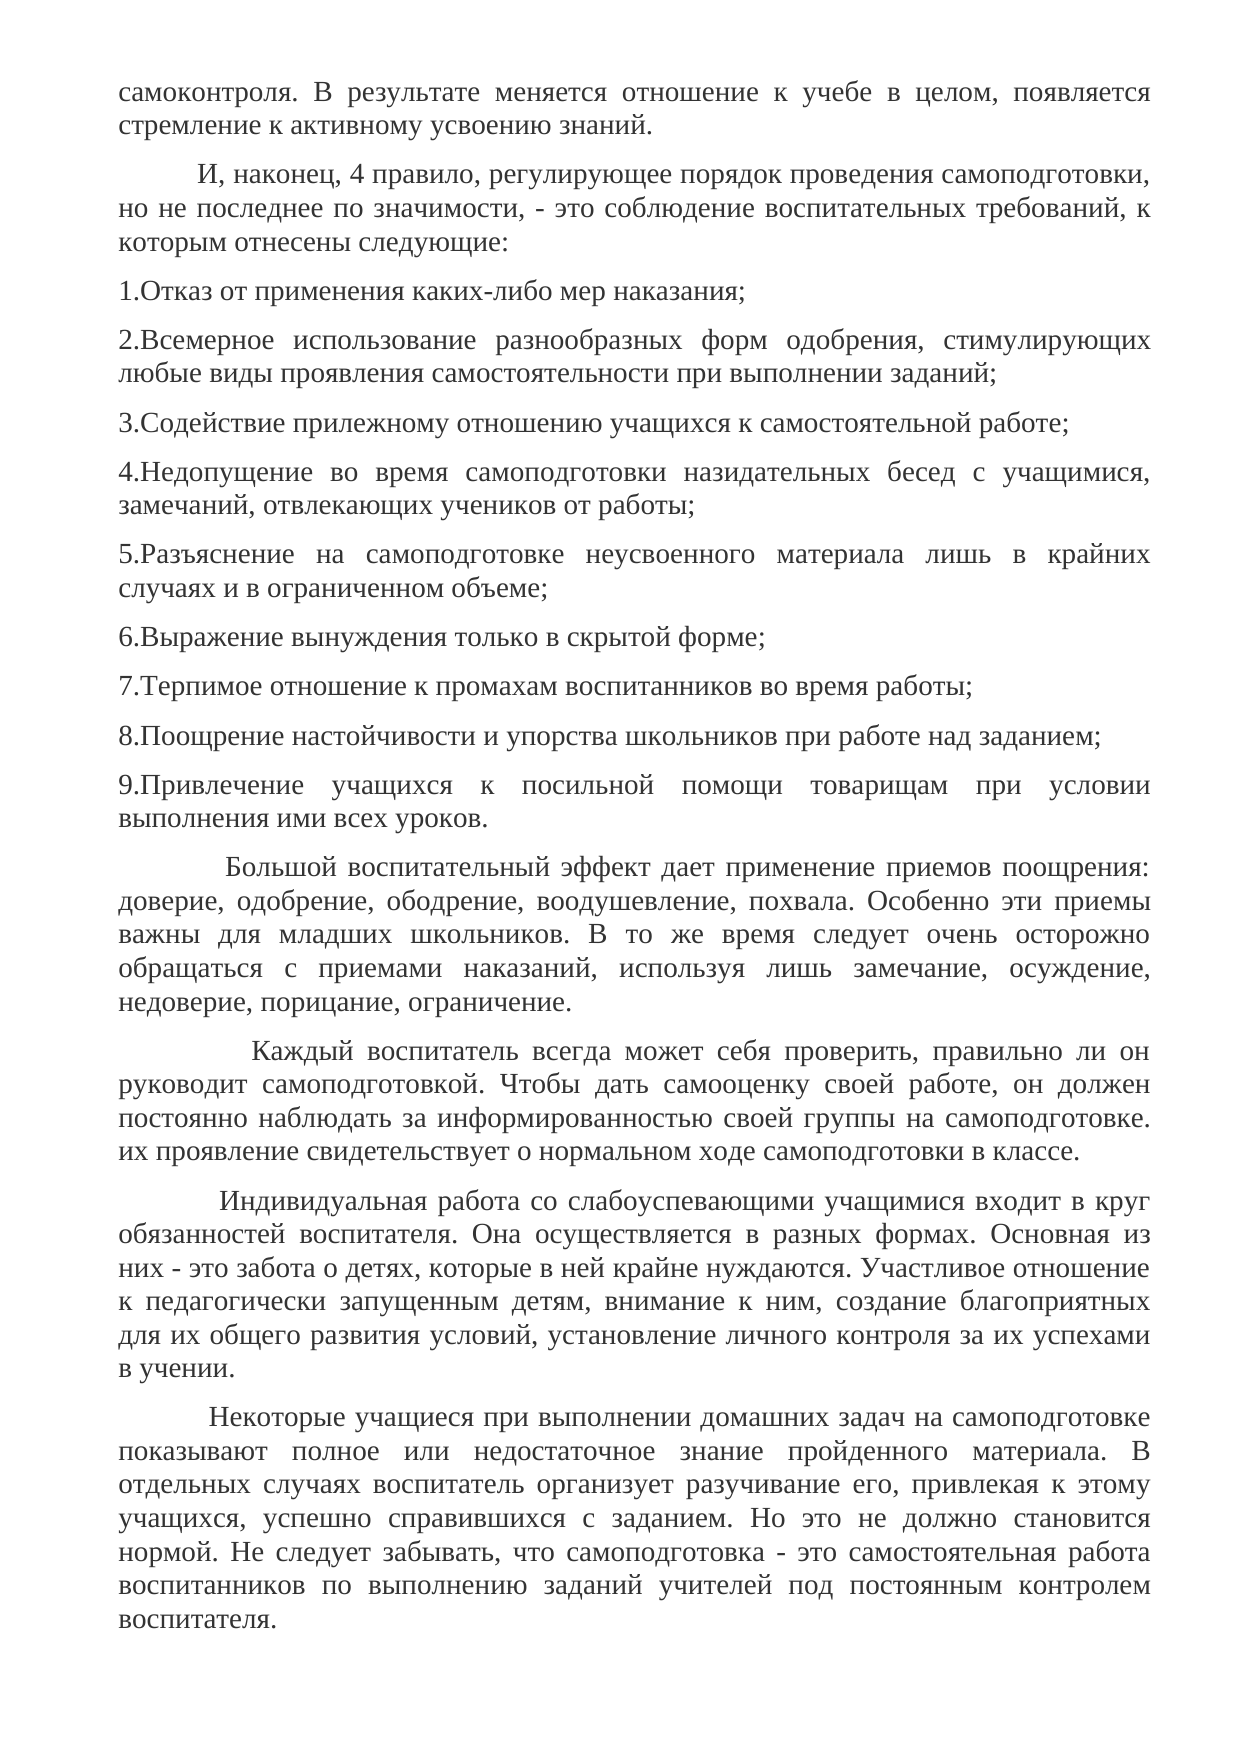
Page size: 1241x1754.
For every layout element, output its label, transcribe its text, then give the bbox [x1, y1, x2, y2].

text 9.Привлечение учащихся к посильной помощи товарищам при условии выполнения ими всех уроков. [118, 767, 1152, 834]
text Индивидуальная работа со слабоуспевающими учащимися входит в круг обязанностей воспитателя. Она осуществляется в разных формах. Основная из них - это забота о детях, которые в ней крайне нуждаются. Участливое отношение к педагогически запущенным детям, внимание к ним, создание благоприятных для их общего развития условий, установление личного контроля за их успехами в учении. [118, 1183, 1152, 1384]
text Некоторые учащиеся при выполнении домашних задач на самоподготовке показывают полное или недостаточное знание пройденного материала. В отдельных случаях воспитатель организует разучивание его, привлекая к этому учащихся, успешно справившихся с заданием. Но это не должно становится нормой. Не следует забывать, что самоподготовка - это самостоятельная работа воспитанников по выполнению заданий учителей под постоянным контролем воспитателя. [118, 1399, 1152, 1634]
text 2.Всемерное использование разнообразных форм одобрения, стимулирующих любые виды проявления самостоятельности при выполнении заданий; [118, 322, 1152, 389]
text Большой воспитательный эффект дает применение приемов поощрения: доверие, одобрение, ободрение, воодушевление, похвала. Особенно эти приемы важны для младших школьников. В то же время следует очень осторожно обращаться с приемами наказаний, используя лишь замечание, осуждение, недоверие, порицание, ограничение. [118, 849, 1152, 1017]
text 4.Недопущение во время самоподготовки назидательных бесед с учащимися, замечаний, отвлекающих учеников от работы; [118, 454, 1152, 521]
text 8.Поощрение настойчивости и упорства школьников при работе над заданием; [118, 718, 1152, 751]
text Каждый воспитатель всегда может себя проверить, правильно ли он руководит самоподготовкой. Чтобы дать самооценку своей работе, он должен постоянно наблюдать за информированностью своей группы на самоподготовке. их проявление свидетельствует о нормальном ходе самоподготовки в классе. [118, 1033, 1152, 1167]
text И, наконец, 4 правило, регулирующее порядок проведения самоподготовки, но не последнее по значимости, - это соблюдение воспитательных требований, к которым отнесены следующие: [118, 157, 1152, 257]
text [118, 74, 1152, 141]
text 3.Содействие прилежному отношению учащихся к самостоятельной работе; [118, 405, 1152, 438]
text 6.Выражение вынуждения только в скрытой форме; [118, 619, 1152, 653]
text 7.Терпимое отношение к промахам воспитанников во время работы; [118, 668, 1152, 702]
text 5.Разъяснение на самоподготовке неусвоенного материала лишь в крайних случаях и в ограниченном объеме; [118, 537, 1152, 604]
text 1.Отказ от применения каких-либо мер наказания; [118, 273, 1152, 306]
